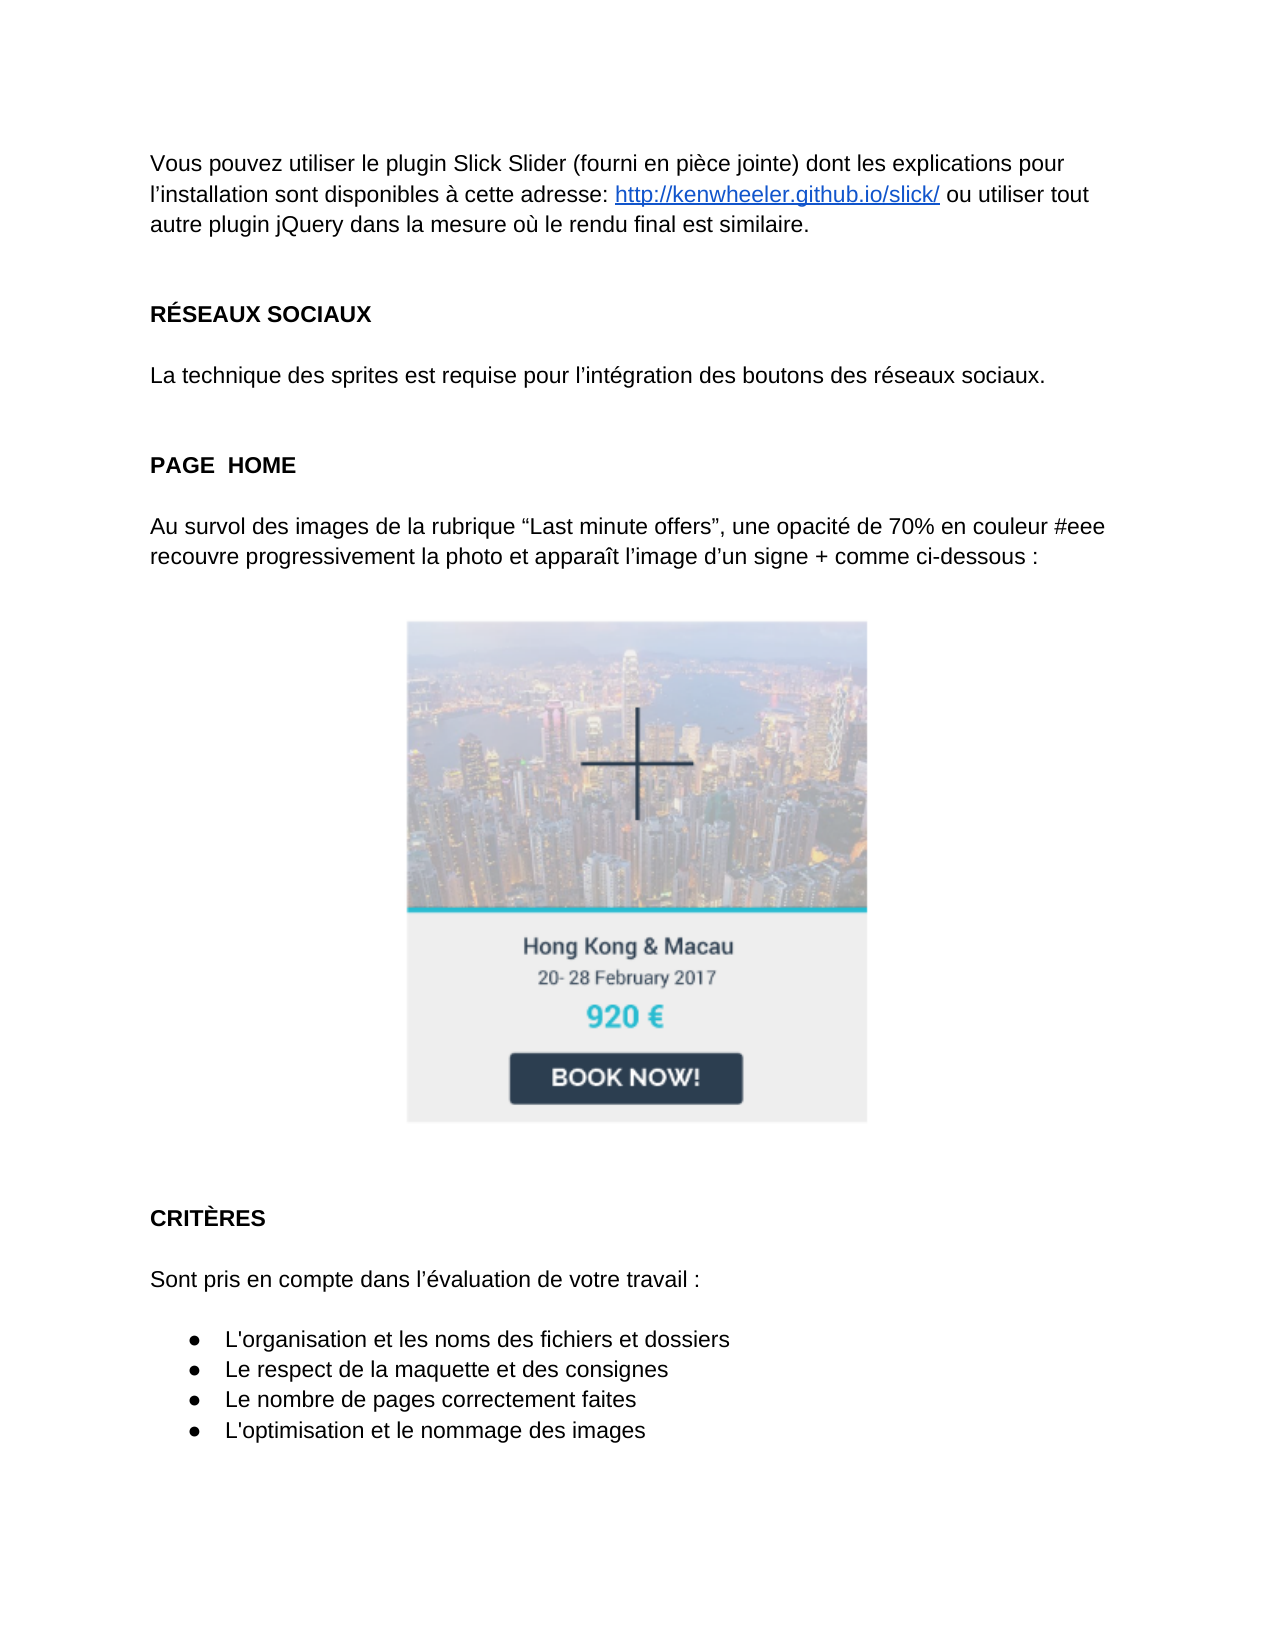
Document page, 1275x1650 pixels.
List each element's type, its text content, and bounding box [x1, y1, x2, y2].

text Au survol des images de la rubrique “Last minute offers”, une opacité de 70% en couleur #eee recouvre progressivement la photo et apparaît l’image d’un signe + comme ci-dessous : [150, 513, 1125, 569]
text Sont pris en compte dans l’évaluation de votre travail : [150, 1266, 1125, 1292]
text La technique des sprites est requise pour l’intégration des boutons des réseaux sociaux. [150, 362, 1125, 388]
list L'optimisation et le nommage des images [187, 1417, 1125, 1443]
list L'organisation et les noms des fichiers et dossiers [187, 1326, 1125, 1352]
text Vous pouvez utiliser le plugin Slick Slider (fourni en pièce jointe) dont les explications pour l’installation sont disponibles à cette adresse: http://kenwheeler.github.io/slick/ ou utiliser tout autre plugin jQuery dans la mesure où le rendu final est similaire. [150, 150, 1125, 237]
picture [393, 603, 883, 1141]
text RÉSEAUX SOCIAUX [150, 301, 1125, 328]
list Le nombre de pages correctement faites [187, 1386, 1125, 1413]
text CRITÈRES [150, 1205, 1125, 1232]
text PAGE HOME [150, 452, 1125, 479]
list Le respect de la maquette et des consignes [187, 1356, 1125, 1383]
